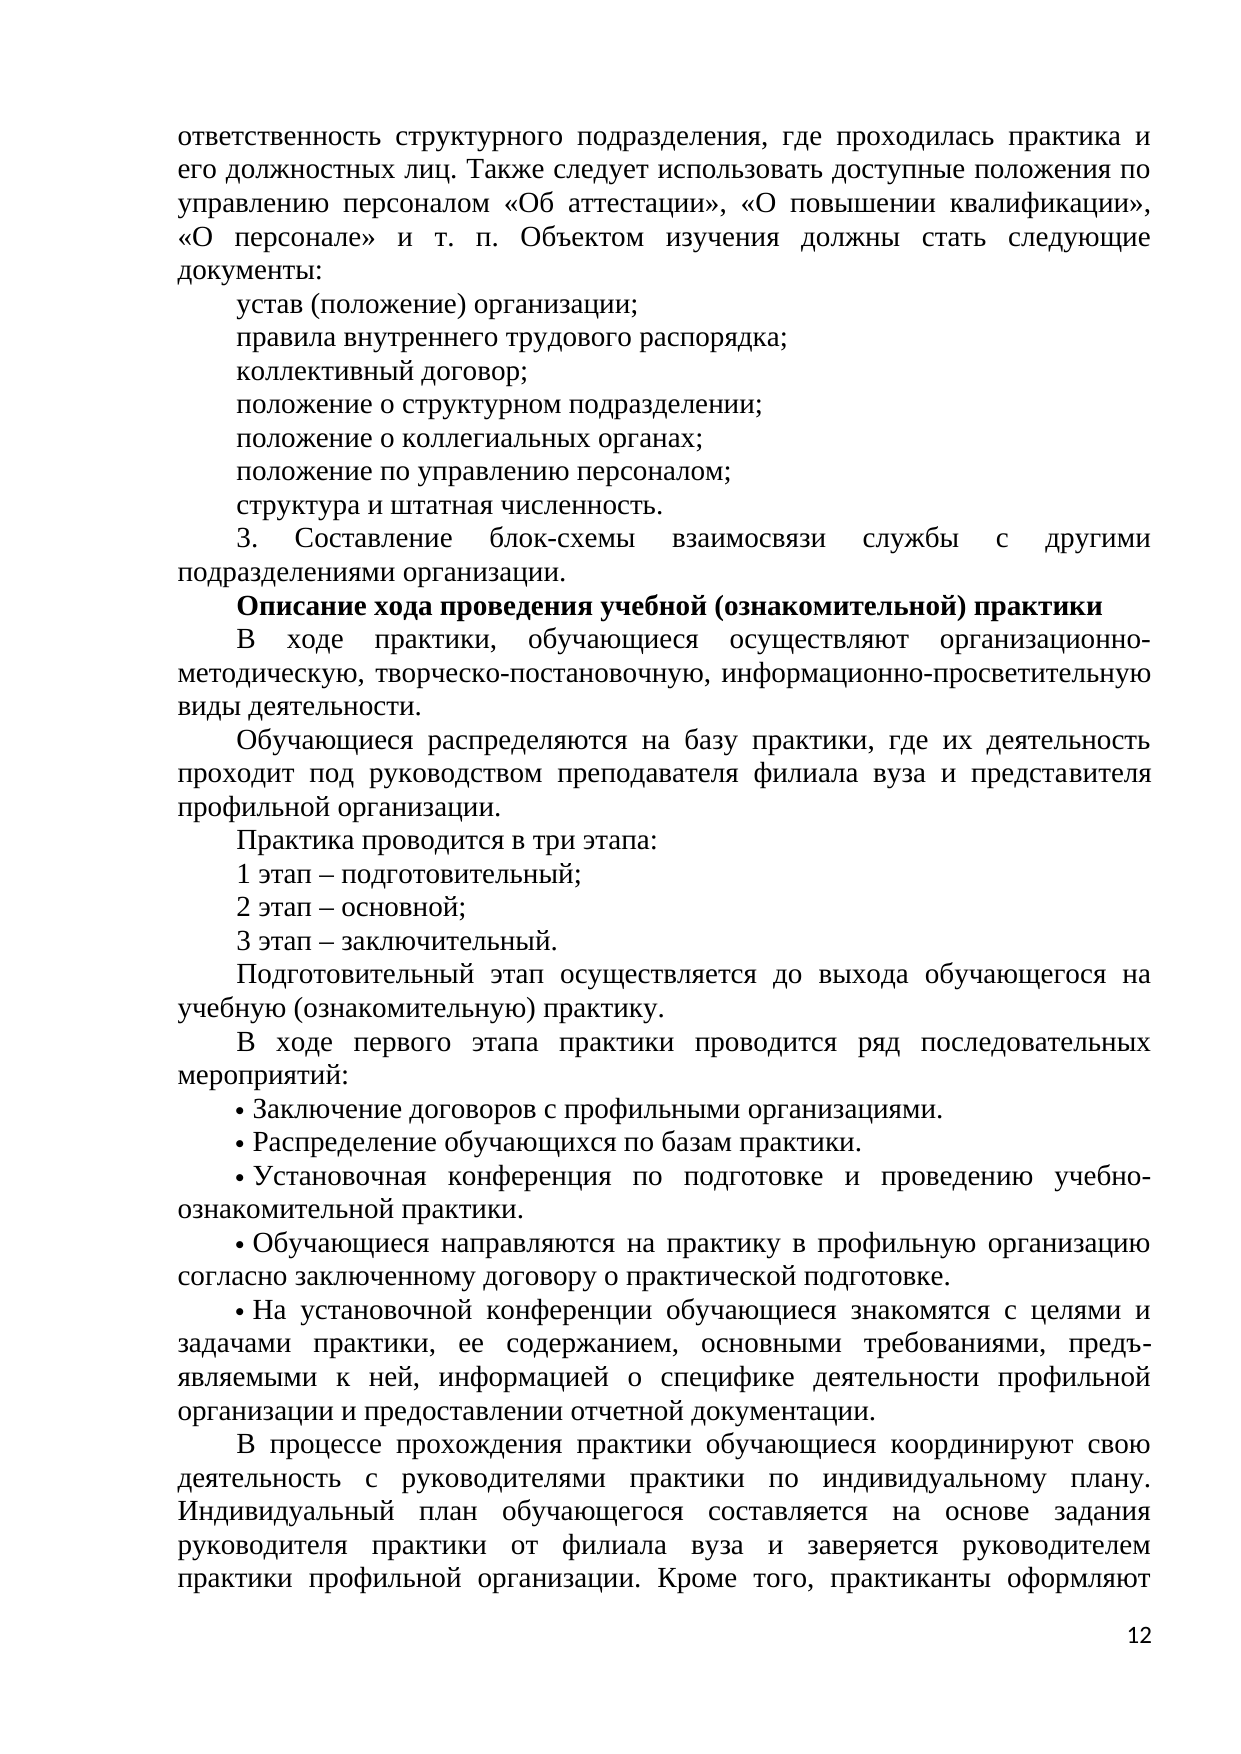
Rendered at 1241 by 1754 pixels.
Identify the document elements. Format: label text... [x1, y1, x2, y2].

text положение о коллегиальных органах; [177, 420, 1152, 453]
list Установочная конференция по подготовке и проведению учебно-ознакомительной практики. [177, 1158, 1152, 1225]
text коллективный договор; [177, 353, 1152, 386]
text Подготовительный этап осуществляется до выхода обучающегося на учебную (ознакомительную) практику. [177, 957, 1152, 1024]
text 1 этап – подготовительный; [177, 856, 1152, 889]
list Обучающиеся направляются на практику в профильную организацию согласно заключенному договору о практической подготовке. [177, 1225, 1152, 1292]
list Заключение договоров с профильными организациями. [177, 1091, 1152, 1124]
text устав (положение) организации; [177, 286, 1152, 319]
text 3. Составление блок-схемы взаимосвязи службы с другими подразделениями организации. [177, 521, 1152, 588]
text правила внутреннего трудового распорядка; [177, 319, 1152, 353]
text 2 этап – основной; [177, 889, 1152, 923]
text В ходе практики, обучающиеся осуществляют организационно-методическую, творческо-постановочную, информационно-просветительную виды деятельности. [177, 621, 1152, 722]
text положение по управлению персоналом; [177, 453, 1152, 487]
text Обучающиеся распределяются на базу практики, где их деятельность проходит под руководством преподавателя филиала вуза и представителя профильной организации. [177, 722, 1152, 822]
text 3 этап – заключительный. [177, 923, 1152, 957]
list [177, 118, 1152, 286]
text положение о структурном подразделении; [177, 386, 1152, 420]
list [177, 1426, 1152, 1594]
text структура и штатная численность. [177, 487, 1152, 521]
text В ходе первого этапа практики проводится ряд последовательных мероприятий: [177, 1024, 1152, 1091]
text Описание хода проведения учебной (ознакомительной) практики [177, 588, 1152, 621]
list На установочной конференции обучающиеся знакомятся с целями и задачами практики, ее содержанием, основными требованиями, предъявляемыми к ней, информацией о специфике деятельности профильной организации и предоставлении отчетной документации. [177, 1292, 1152, 1426]
text Практика проводится в три этапа: [177, 822, 1152, 856]
list Распределение обучающихся по базам практики. [177, 1124, 1152, 1158]
